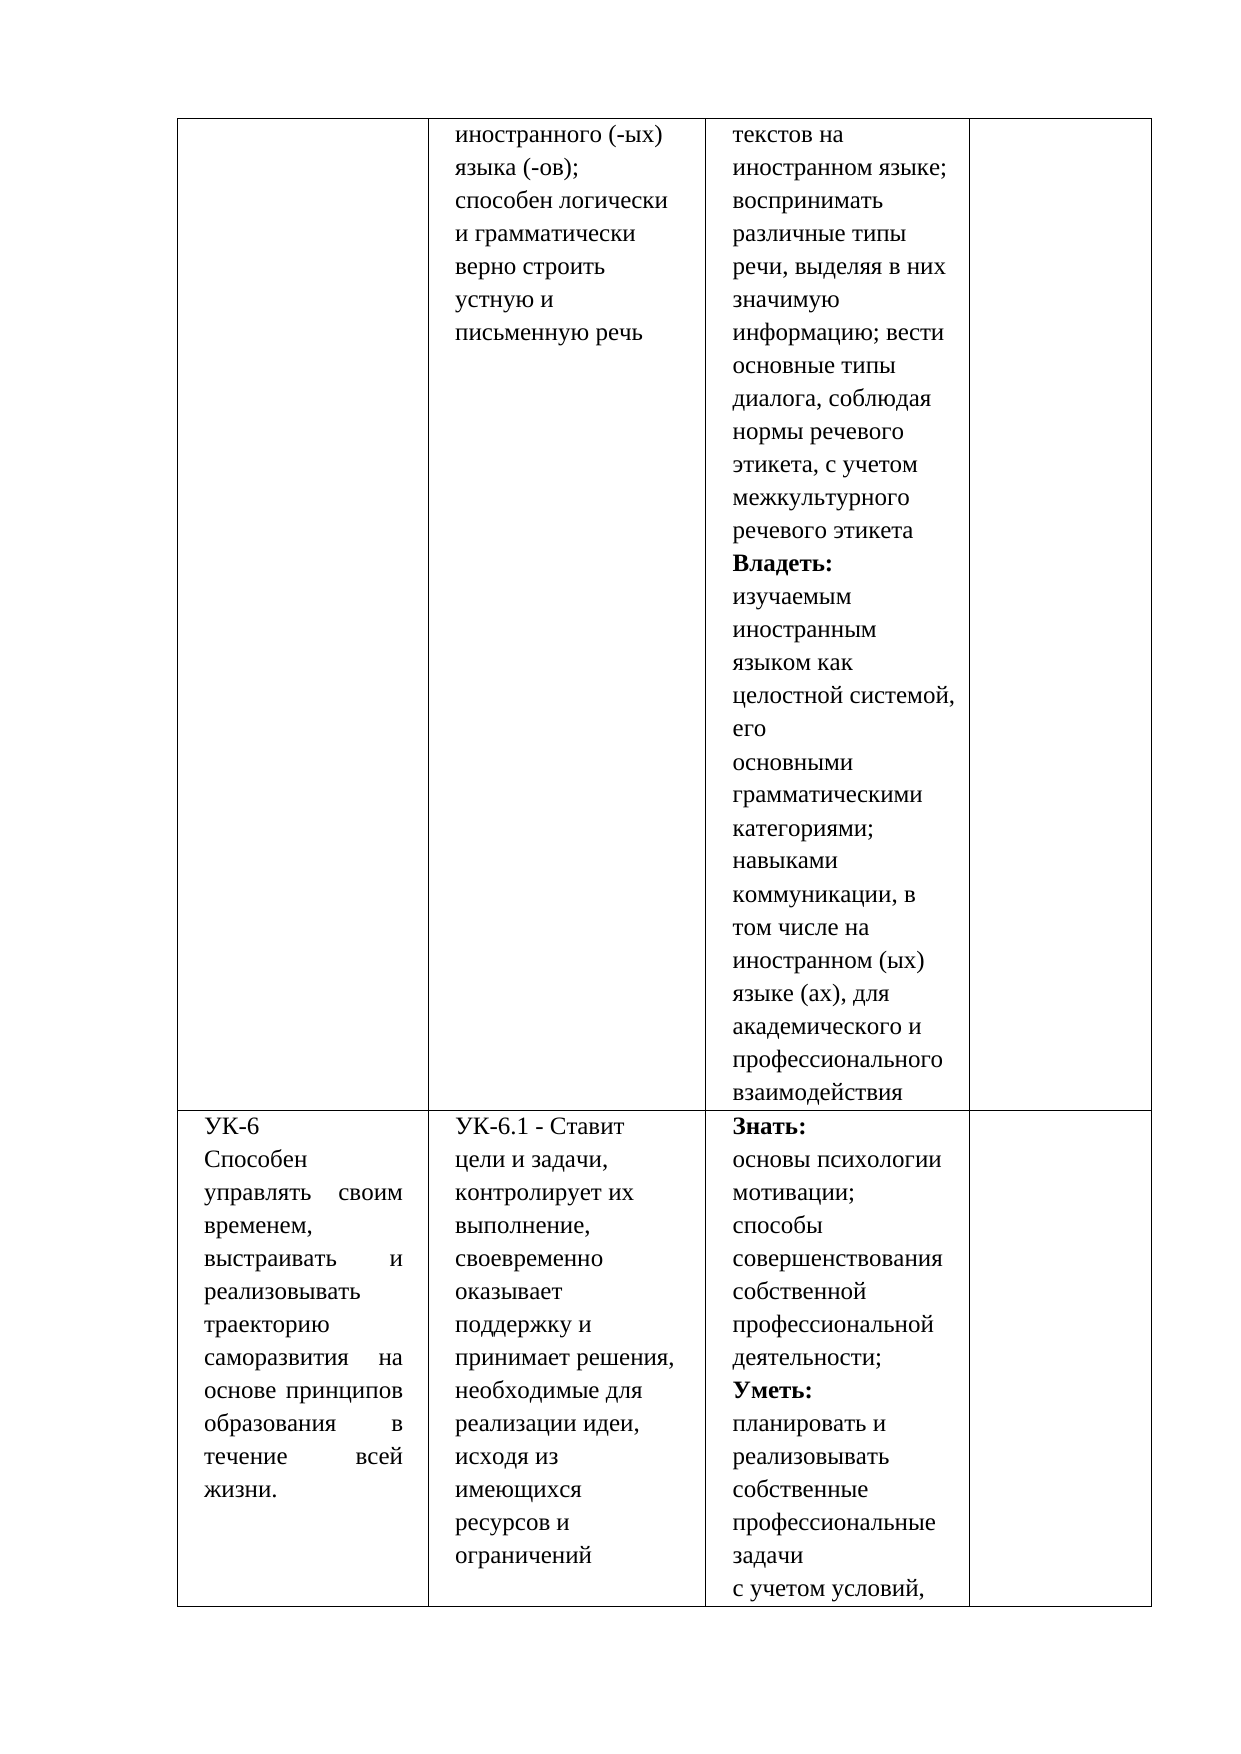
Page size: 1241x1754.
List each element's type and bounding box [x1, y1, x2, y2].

table_cell [429, 119, 705, 1110]
table_cell [970, 119, 1151, 1110]
table_cell [706, 119, 969, 1110]
table_cell [706, 1111, 969, 1606]
table_cell [178, 1111, 428, 1606]
table_cell [178, 119, 428, 1110]
table_cell [429, 1111, 705, 1606]
table_cell [970, 1111, 1151, 1606]
